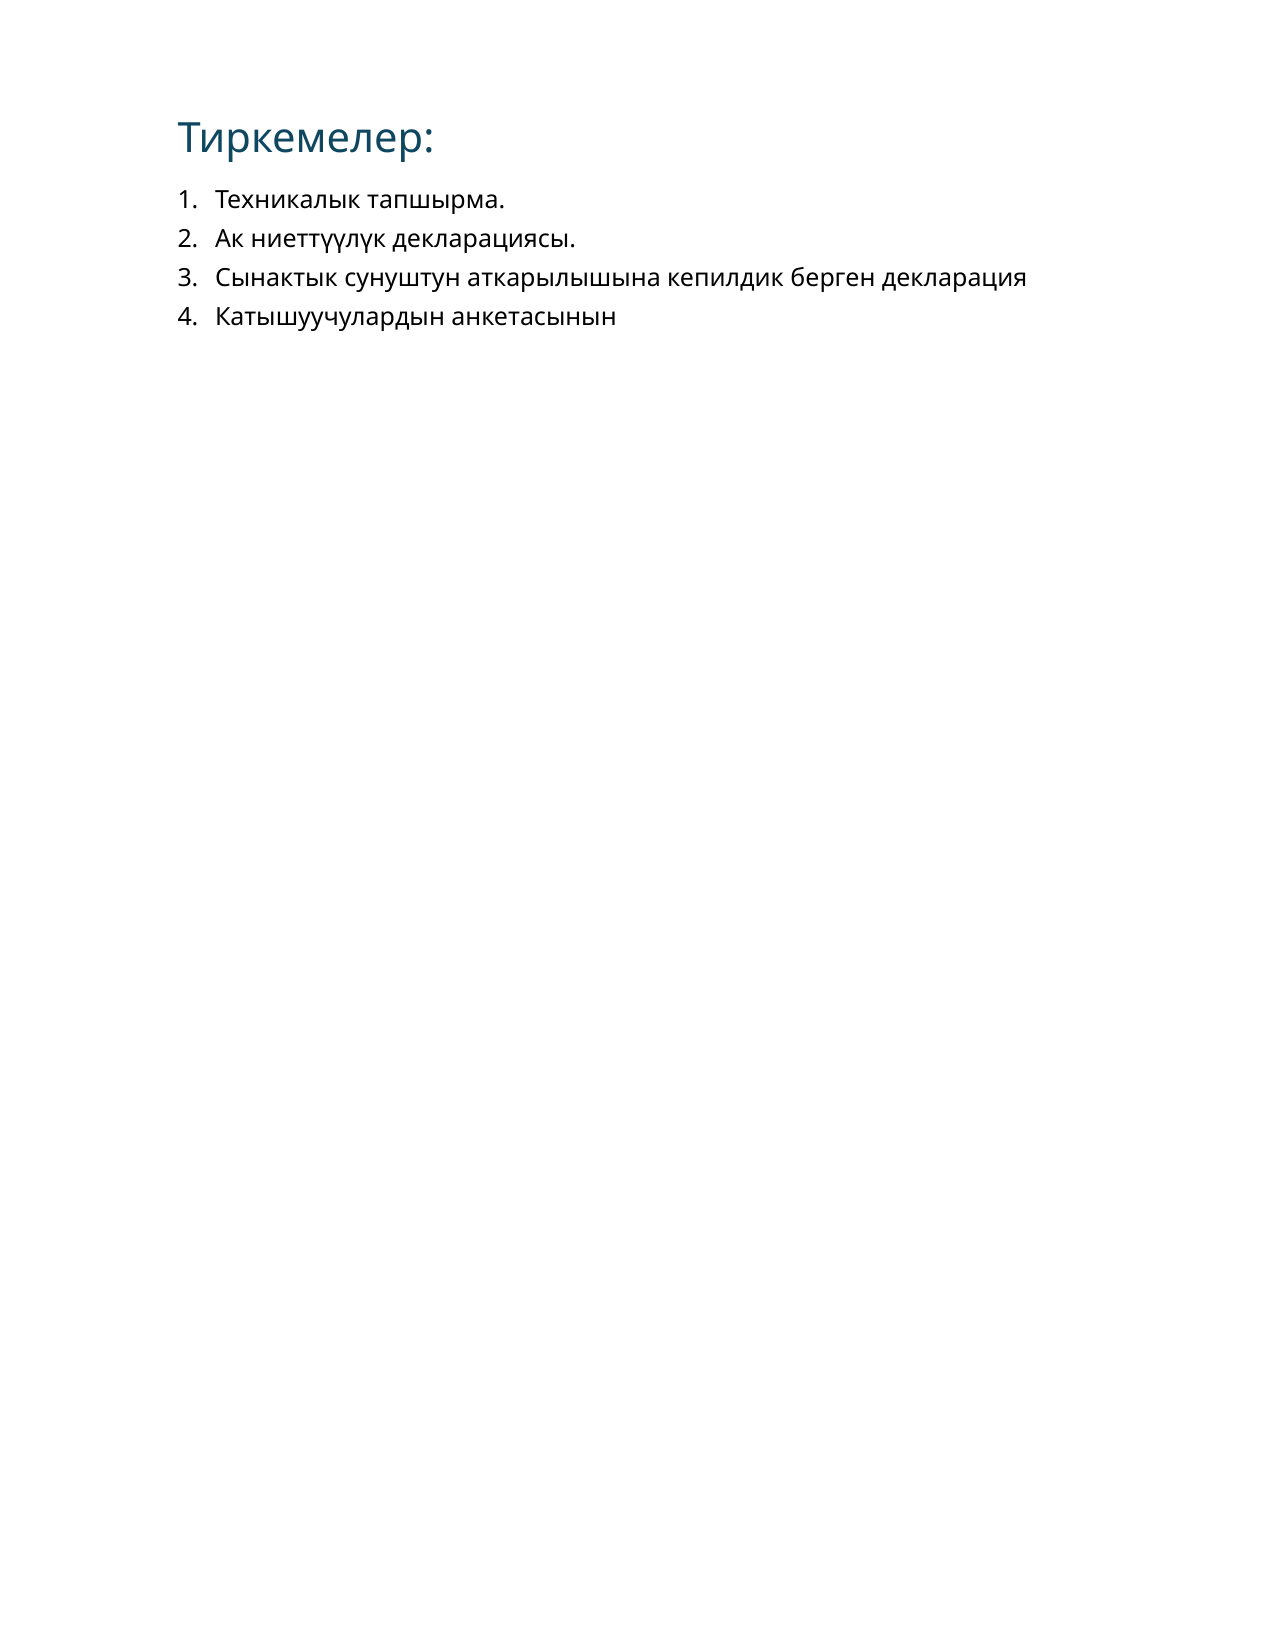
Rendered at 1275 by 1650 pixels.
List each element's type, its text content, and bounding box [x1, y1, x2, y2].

subtitle Тиркемелер: [177, 108, 1186, 165]
list 3. Сынактык сунуштун аткарылышына кепилдик берген декларация [177, 260, 1186, 294]
list 4. Катышуучулардын анкетасынын [177, 299, 1186, 333]
list 2. Ак ниеттүүлүк декларациясы. [177, 221, 1186, 255]
list 1. Техникалык тапшырма. [177, 182, 1186, 216]
